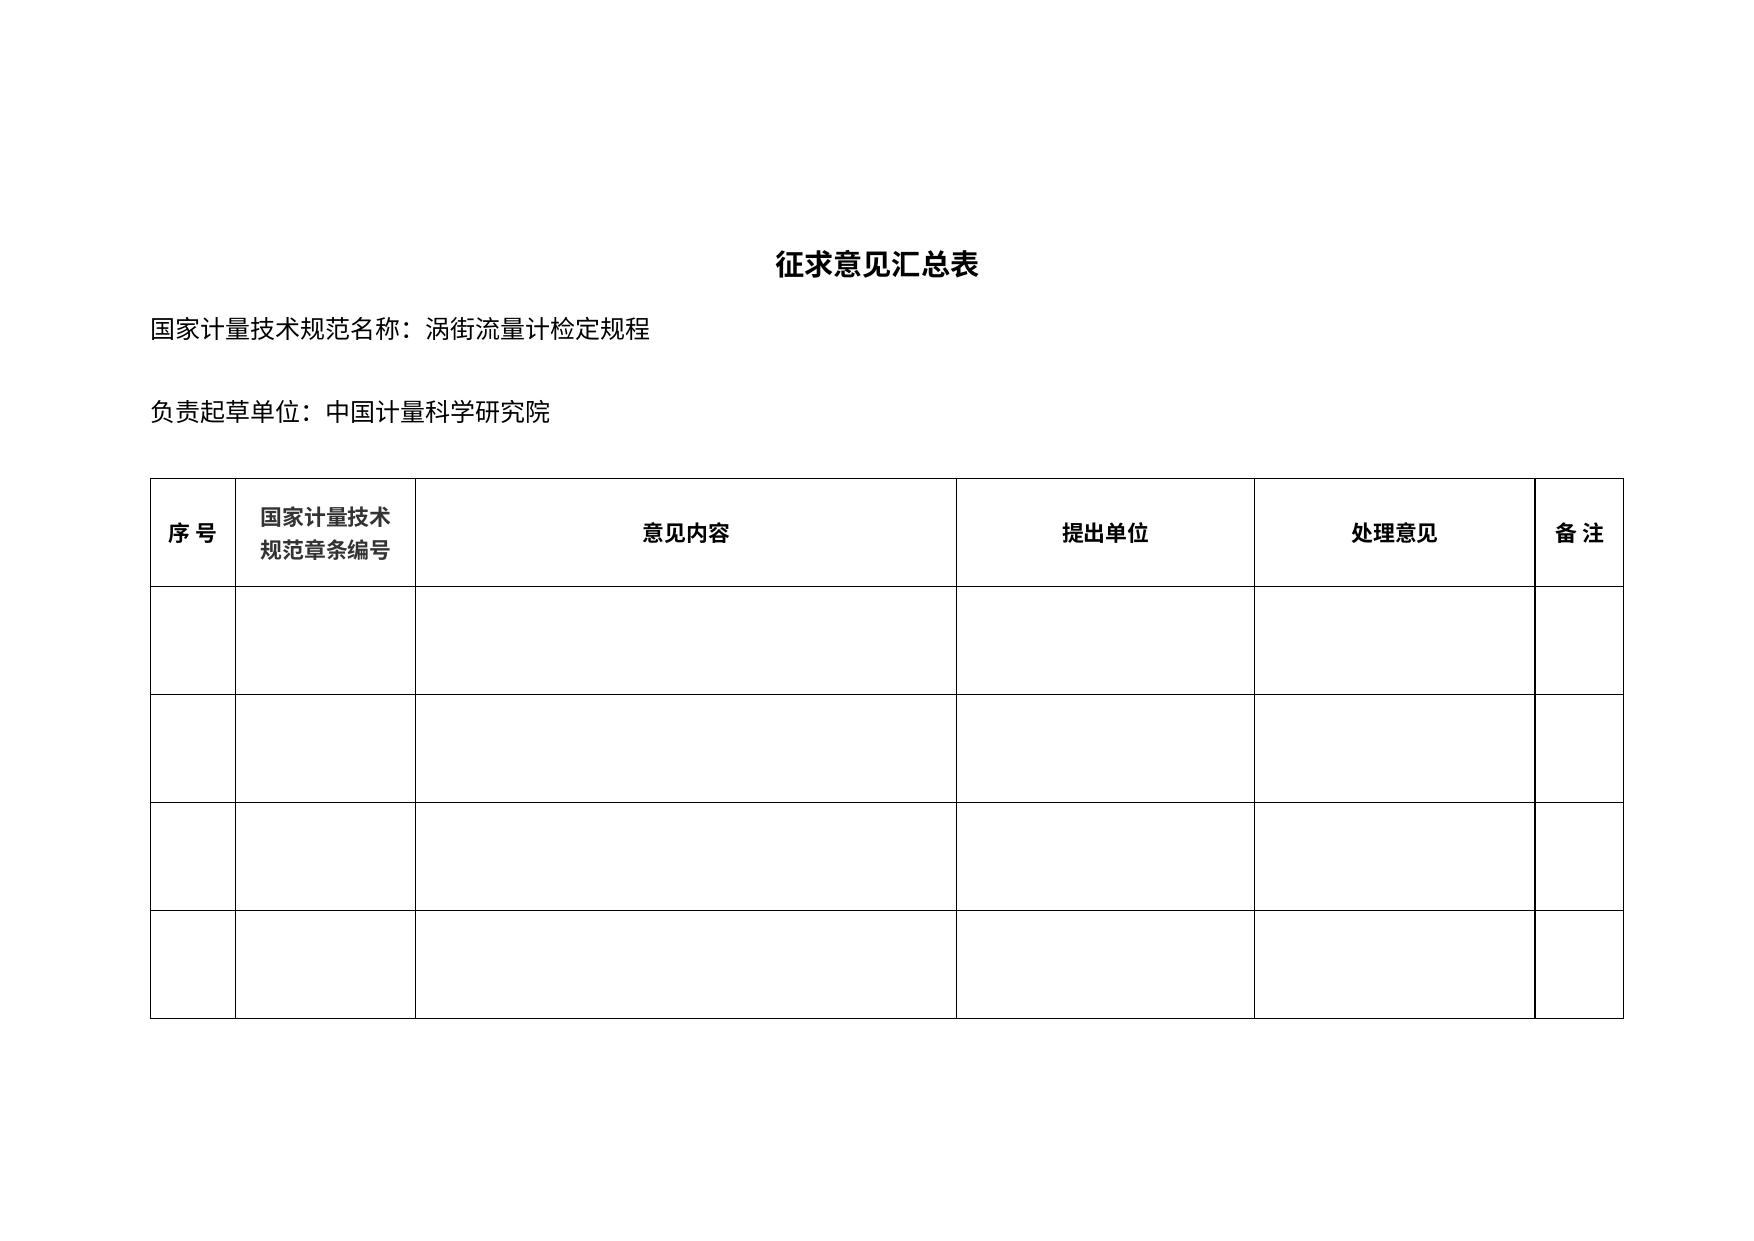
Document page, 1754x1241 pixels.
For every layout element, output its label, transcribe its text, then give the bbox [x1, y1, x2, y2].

table_header 国家计量技术 规范章条编号 [236, 479, 415, 586]
table_cell [151, 587, 235, 694]
table_cell [416, 695, 956, 802]
table_cell [957, 911, 1254, 1018]
table_cell [236, 695, 415, 802]
table_cell [151, 911, 235, 1018]
table_cell [151, 695, 235, 802]
text 负责起草单位：中国计量科学研究院 [150, 378, 1604, 443]
table_cell [1536, 695, 1623, 802]
table_cell [1536, 587, 1623, 694]
table_cell [1255, 587, 1534, 694]
table_cell [236, 587, 415, 694]
table_cell [957, 587, 1254, 694]
table_header 备 注 [1536, 479, 1623, 586]
table_header 序 号 [151, 479, 235, 586]
table_cell [236, 911, 415, 1018]
table_cell [1255, 695, 1534, 802]
table_header 提出单位 [957, 479, 1254, 586]
text 征求意见汇总表 [150, 230, 1604, 295]
table_cell [1536, 911, 1623, 1018]
table_cell [1255, 803, 1534, 910]
table_cell [416, 803, 956, 910]
table_cell [151, 803, 235, 910]
table_cell [1255, 911, 1534, 1018]
text 国家计量技术规范名称：涡街流量计检定规程 [150, 295, 1604, 360]
table_header 意见内容 [416, 479, 956, 586]
table_cell [957, 803, 1254, 910]
table_cell [957, 695, 1254, 802]
table_cell [416, 587, 956, 694]
table_header 处理意见 [1255, 479, 1534, 586]
table_cell [416, 911, 956, 1018]
table_cell [1536, 803, 1623, 910]
table_cell [236, 803, 415, 910]
